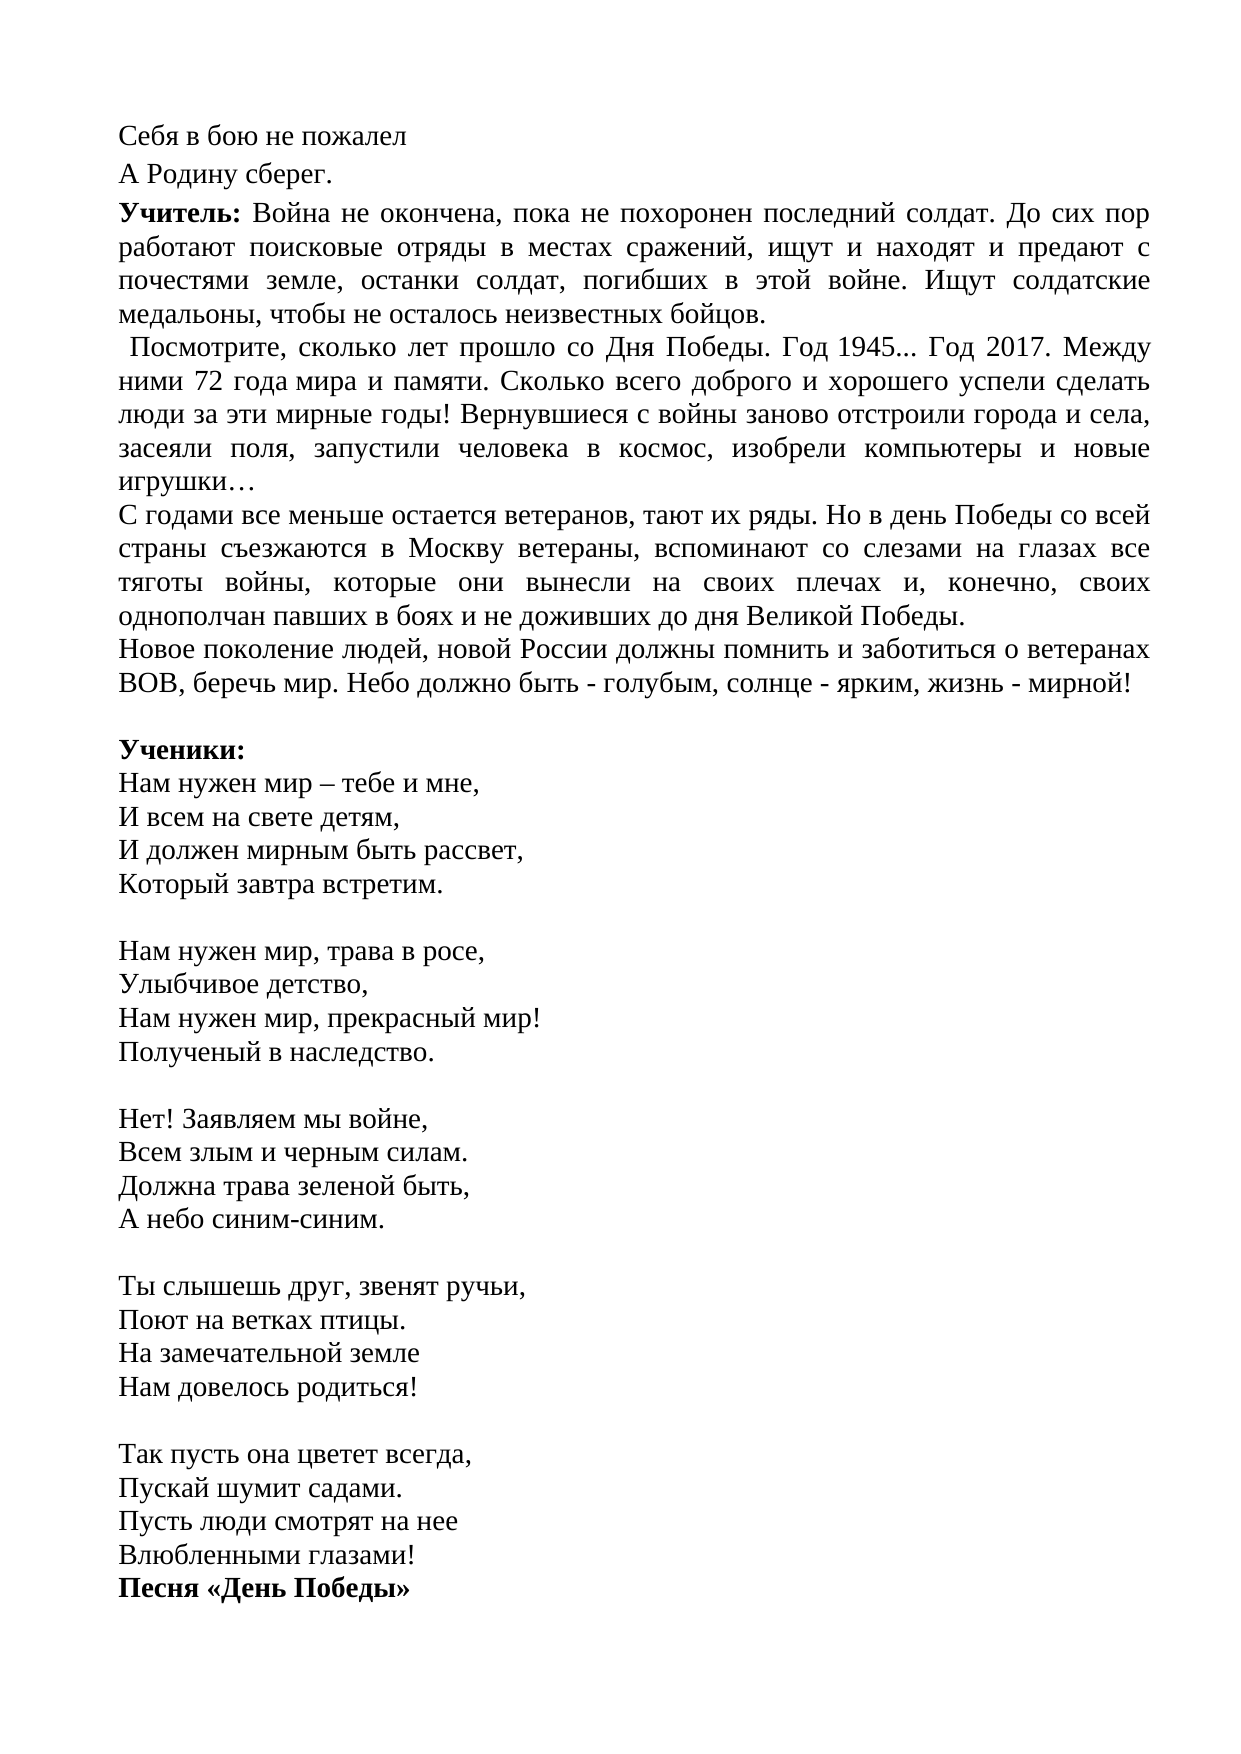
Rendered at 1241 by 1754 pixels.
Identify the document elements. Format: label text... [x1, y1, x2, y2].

text Себя в бою не пожалел [118, 118, 1152, 152]
text Полученый в наследство. [118, 1034, 1152, 1067]
text Песня «День Победы» [118, 1570, 1152, 1604]
text Пускай шумит садами. [118, 1470, 1152, 1503]
text Нам довелось родиться! [118, 1369, 1152, 1403]
text Поют на ветках птицы. [118, 1302, 1152, 1336]
text Пусть люди смотрят на нее [118, 1503, 1152, 1537]
text Нет! Заявляем мы войне, [118, 1101, 1152, 1134]
text Учитель: Война не окончена, пока не похоронен последний солдат. До сих пор работают поисковые отряды в местах сражений, ищут и находят и предают с почестями земле, останки солдат, погибших в этой войне. Ищут солдатские медальоны, чтобы не осталось неизвестных бойцов. [118, 195, 1152, 329]
text На замечательной земле [118, 1336, 1152, 1369]
text А Родину сберег. [118, 157, 1152, 190]
text Нам нужен мир, прекрасный мир! [118, 1000, 1152, 1034]
text Улыбчивое детство, [118, 967, 1152, 1000]
text Влюбленными глазами! [118, 1537, 1152, 1570]
text Новое поколение людей, новой России должны помнить и заботиться о ветеранах ВОВ, беречь мир. Небо должно быть - голубым, солнце - ярким, жизнь - мирной! [118, 631, 1152, 698]
text Всем злым и черным силам. [118, 1134, 1152, 1168]
text Который завтра встретим. [118, 866, 1152, 899]
text И всем на свете детям, [118, 799, 1152, 832]
text Ты слышешь друг, звенят ручьи, [118, 1268, 1152, 1302]
text Нам нужен мир – тебе и мне, [118, 765, 1152, 799]
text Так пусть она цветет всегда, [118, 1436, 1152, 1470]
text Должна трава зеленой быть, [118, 1168, 1152, 1201]
text И должен мирным быть рассвет, [118, 832, 1152, 866]
text Посмотрите, сколько лет прошло со Дня Победы. Год 1945... Год 2017. Между ними 72 года мира и памяти. Сколько всего доброго и хорошего успели сделать люди за эти мирные годы! Вернувшиеся с войны заново отстроили города и села, засеяли поля, запустили человека в космос, изобрели компьютеры и новые игрушки… [118, 329, 1152, 497]
text С годами все меньше остается ветеранов, тают их ряды. Но в день Победы со всей страны съезжаются в Москву ветераны, вспоминают со слезами на глазах все тяготы войны, которые они вынесли на своих плечах и, конечно, своих однополчан павших в боях и не доживших до дня Великой Победы. [118, 497, 1152, 631]
text А небо синим-синим. [118, 1201, 1152, 1235]
text Ученики: [118, 732, 1152, 765]
text Нам нужен мир, трава в росе, [118, 933, 1152, 967]
